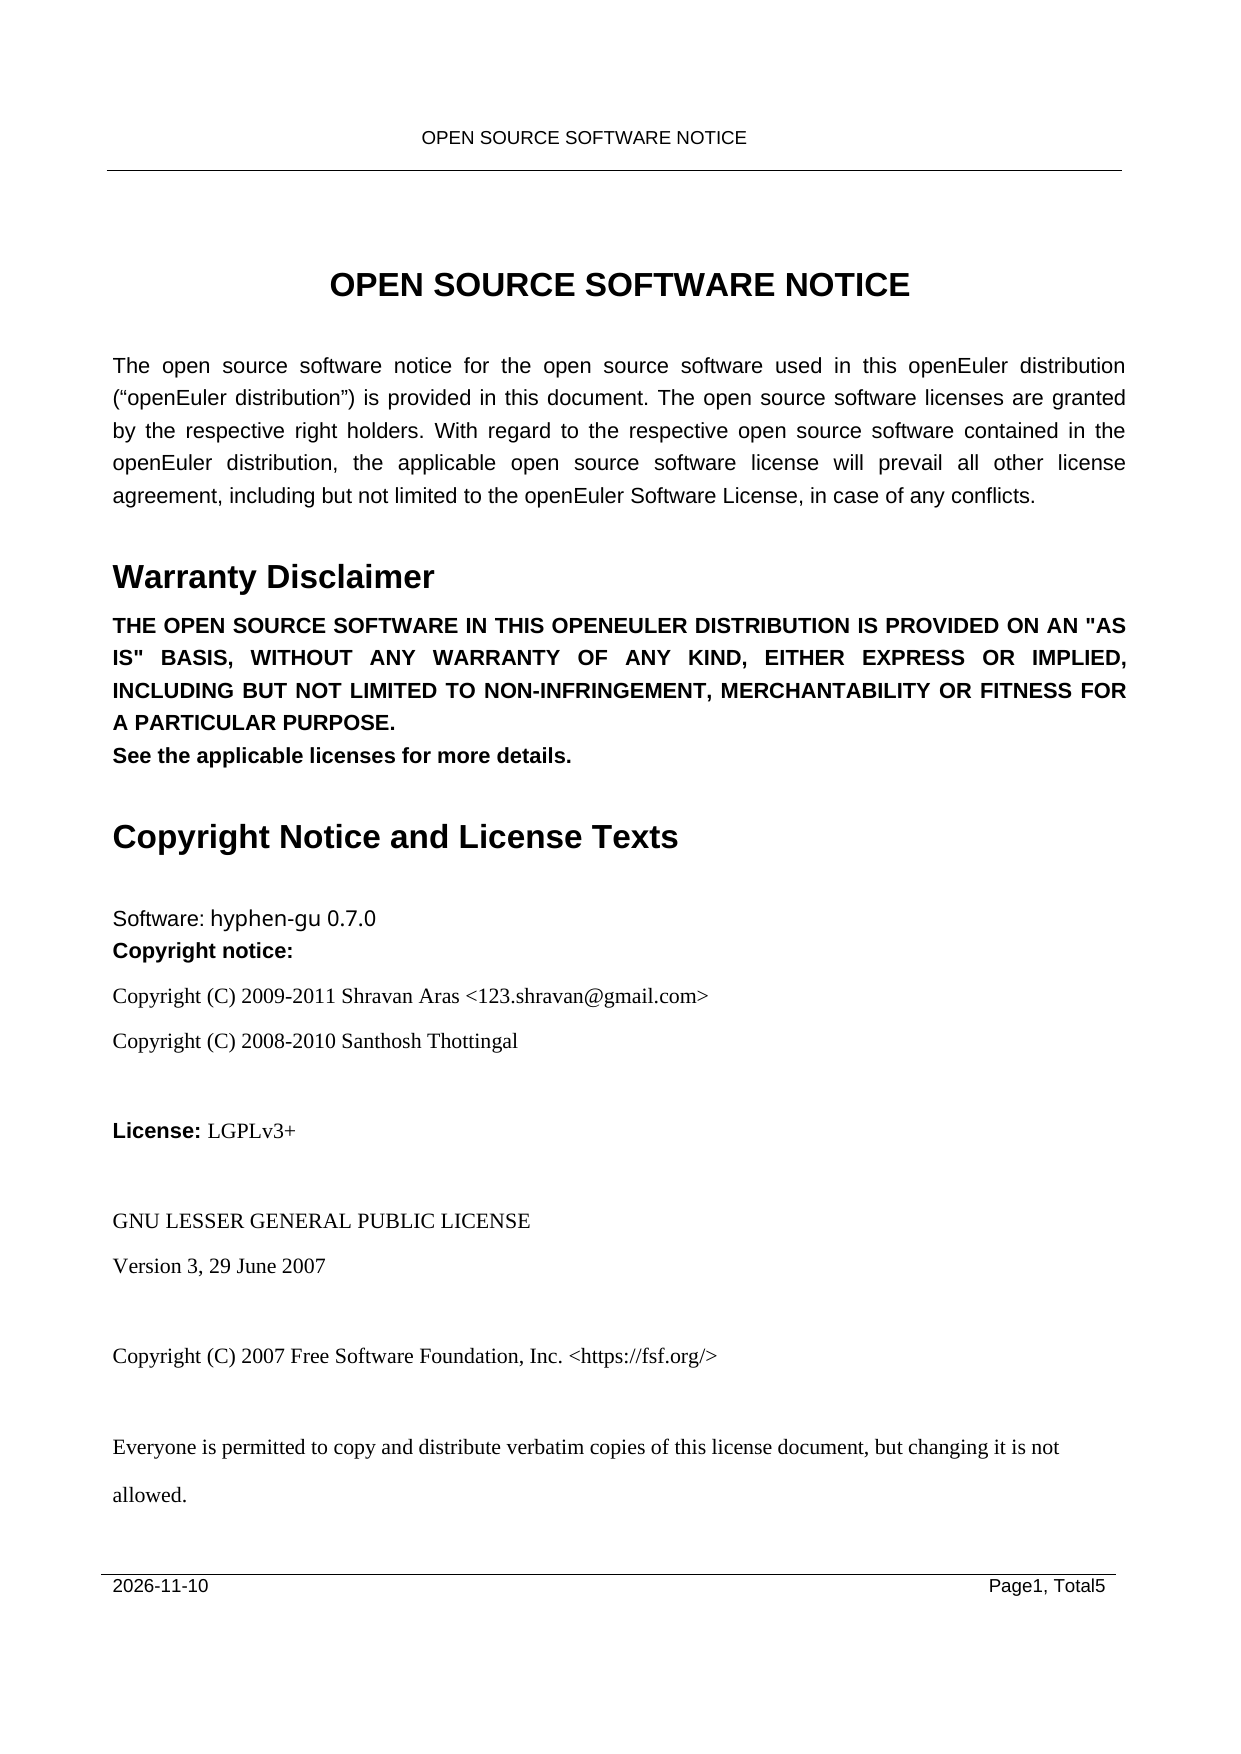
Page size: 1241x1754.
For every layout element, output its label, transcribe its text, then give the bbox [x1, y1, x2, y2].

text Version 3, 29 June 2007 [112, 1250, 1128, 1282]
text Everyone is permitted to copy and distribute verbatim copies of this license document, but changing it is not allowed. [112, 1430, 1128, 1511]
text Copyright (C) 2009-2011 Shravan Aras <123.shravan@gmail.com> [112, 979, 1128, 1012]
text GNU LESSER GENERAL PUBLIC LICENSE [112, 1204, 1128, 1237]
text The open source software notice for the open source software used in this openEuler distribution (“openEuler distribution”) is provided in this document. The open source software licenses are granted by the respective right holders. With regard to the respective open source software contained in the openEuler distribution, the applicable open source software license will prevail all other license agreement, including but not limited to the openEuler Software License, in case of any conflicts. [112, 349, 1128, 511]
text Copyright notice: [112, 934, 1128, 966]
text OPEN SOURCE SOFTWARE NOTICE [112, 251, 1128, 316]
text Software: hyphen-gu 0.7.0 [112, 901, 1128, 934]
text License: LGPLv3+ [112, 1114, 1128, 1147]
text Copyright Notice and License Texts [112, 804, 1128, 869]
text Copyright (C) 2008-2010 Santhosh Thottingal [112, 1024, 1128, 1057]
text Warranty Disclaimer [112, 544, 1128, 609]
text Copyright (C) 2007 Free Software Foundation, Inc. <https://fsf.org/> [112, 1340, 1128, 1372]
text THE OPEN SOURCE SOFTWARE IN THIS OPENEULER DISTRIBUTION IS PROVIDED ON AN "AS IS" BASIS, WITHOUT ANY WARRANTY OF ANY KIND, EITHER EXPRESS OR IMPLIED, INCLUDING BUT NOT LIMITED TO NON-INFRINGEMENT, MERCHANTABILITY OR FITNESS FOR A PARTICULAR PURPOSE. See the applicable licenses for more details. [112, 609, 1128, 771]
